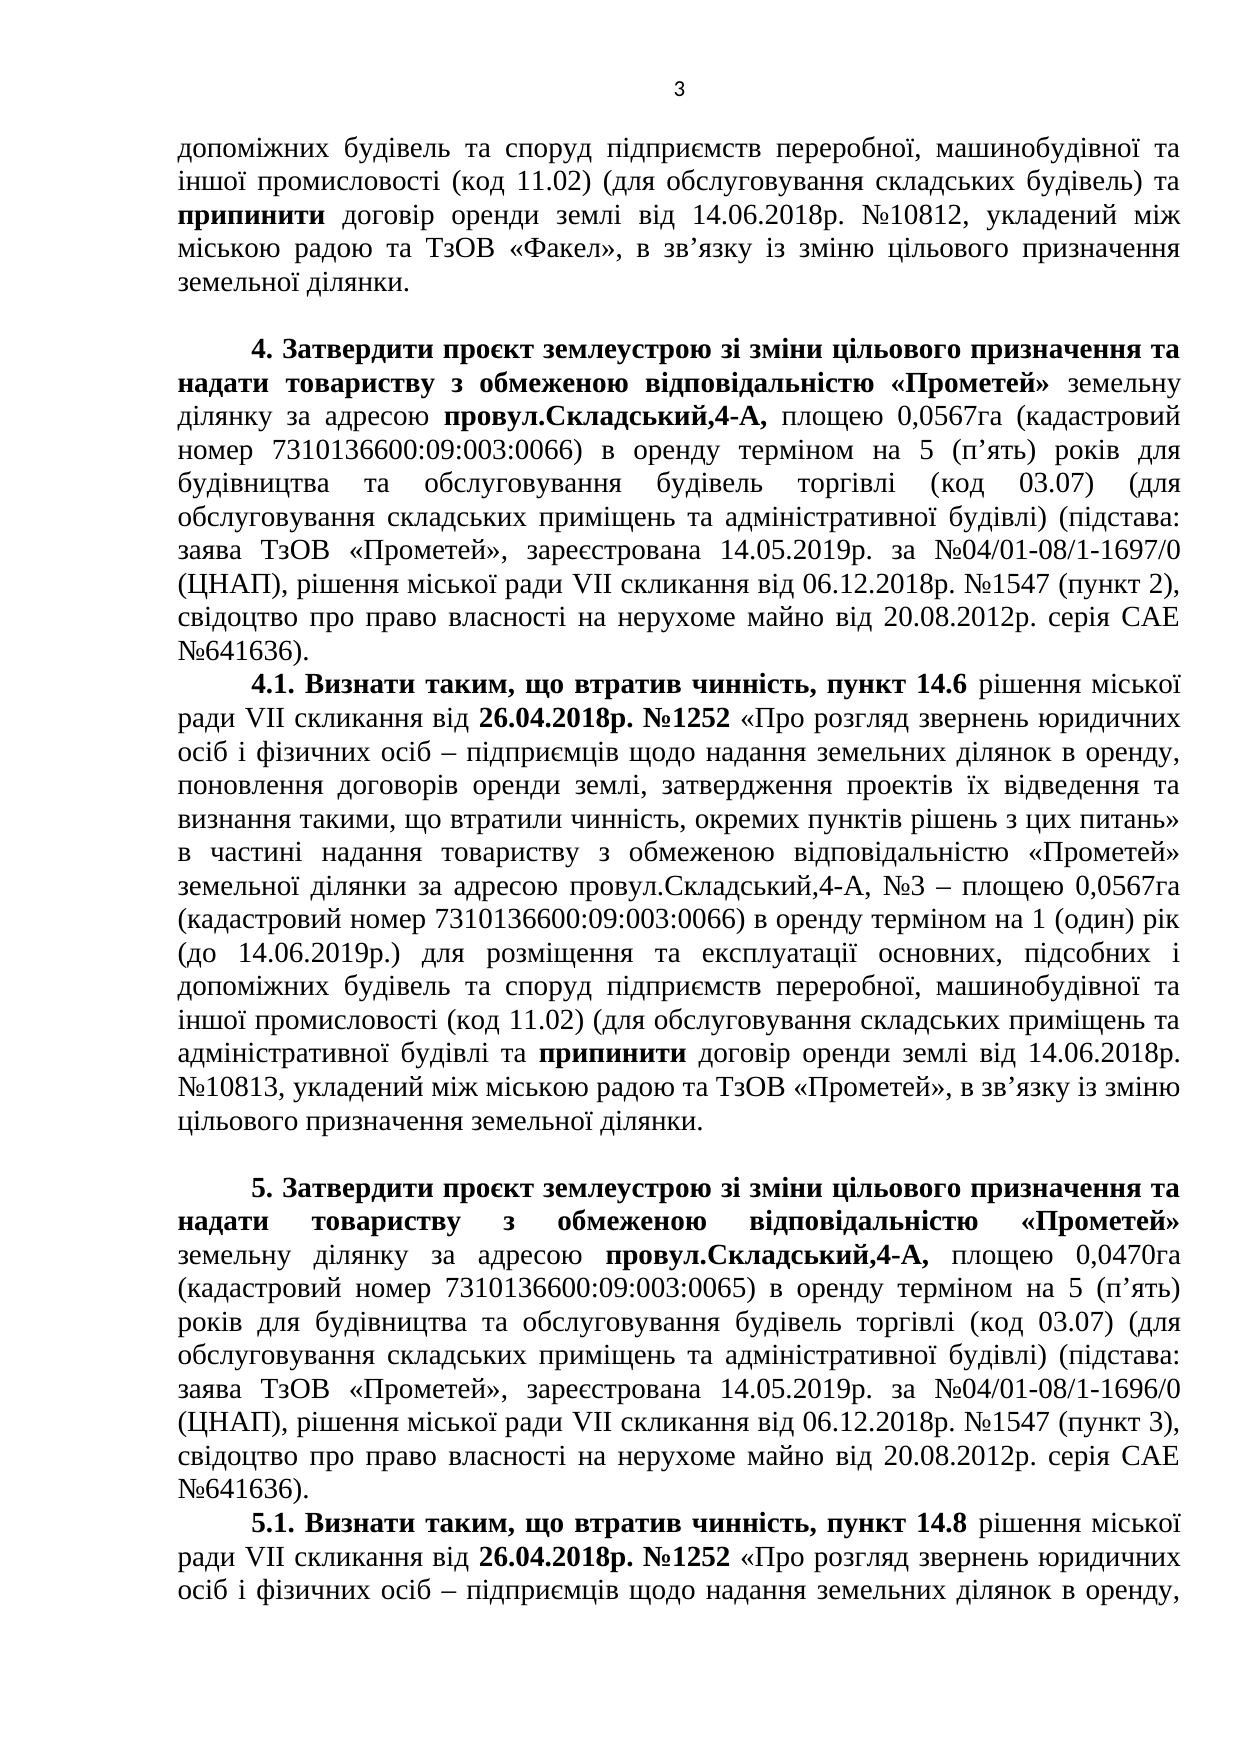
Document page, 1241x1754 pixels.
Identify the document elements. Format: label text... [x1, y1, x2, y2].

text 5. Затвердити проєкт землеустрою зі зміни цільового призначення та надати товариству з обмеженою відповідальністю «Прометей» земельну ділянку за адресою провул.Складський,4-А, площею 0,0470га (кадастровий номер 7310136600:09:003:0065) в оренду терміном на 5 (п’ять) років для будівництва та обслуговування будівель торгівлі (код 03.07) (для обслуговування складських приміщень та адміністративної будівлі) (підстава: заява ТзОВ «Прометей», зареєстрована 14.05.2019р. за №04/01-08/1-1696/0 (ЦНАП), рішення міської ради VІІ скликання від 06.12.2018р. №1547 (пункт 3), свідоцтво про право власності на нерухоме майно від 20.08.2012р. серія САЕ №641636). [177, 1170, 1181, 1505]
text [177, 163, 1181, 298]
text 4.1. Визнати таким, що втратив чинність, пункт 14.6 рішення міської ради VІІ скликання від 26.04.2018р. №1252 «Про розгляд звернень юридичних осіб і фізичних осіб – підприємців щодо надання земельних ділянок в оренду, поновлення договорів оренди землі, затвердження проектів їх відведення та визнання такими, що втратили чинність, окремих пунктів рішень з цих питань» в частині надання товариству з обмеженою відповідальністю «Прометей» земельної ділянки за адресою провул.Складський,4-А, №3 – площею 0,0567га (кадастровий номер 7310136600:09:003:0066) в оренду терміном на 1 (один) рік (до 14.06.2019р.) для розміщення та експлуатації основних, підсобних і допоміжних будівель та споруд підприємств переробної, машинобудівної та іншої промисловості (код 11.02) (для обслуговування складських приміщень та адміністративної будівлі та припинити договір оренди землі від 14.06.2018р. №10813, укладений між міською радою та ТзОВ «Прометей», в зв’язку із зміню цільового призначення земельної ділянки. [177, 1002, 1181, 1136]
text 4. Затвердити проєкт землеустрою зі зміни цільового призначення та надати товариству з обмеженою відповідальністю «Прометей» земельну ділянку за адресою провул.Складський,4-А, площею 0,0567га (кадастровий номер 7310136600:09:003:0066) в оренду терміном на 5 (п’ять) років для будівництва та обслуговування будівель торгівлі (код 03.07) (для обслуговування складських приміщень та адміністративної будівлі) (підстава: заява ТзОВ «Прометей», зареєстрована 14.05.2019р. за №04/01-08/1-1697/0 (ЦНАП), рішення міської ради VІІ скликання від 06.12.2018р. №1547 (пункт 2), свідоцтво про право власності на нерухоме майно від 20.08.2012р. серія САЕ №641636). [177, 331, 1181, 667]
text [177, 1505, 1181, 1606]
text 4.1. Визнати таким, що втратив чинність, пункт 14.6 рішення міської ради VІІ скликання від 26.04.2018р. №1252 «Про розгляд звернень юридичних осіб і фізичних осіб – підприємців щодо надання земельних ділянок в оренду, поновлення договорів оренди землі, затвердження проектів їх відведення та визнання такими, що втратили чинність, окремих пунктів рішень з цих питань» в частині надання товариству з обмеженою відповідальністю «Прометей» земельної ділянки за адресою провул.Складський,4-А, №3 – площею 0,0567га (кадастровий номер 7310136600:09:003:0066) в оренду терміном на 1 (один) рік (до 14.06.2019р.) для розміщення та експлуатації основних, підсобних і допоміжних будівель та споруд підприємств переробної, машинобудівної та іншої промисловості (код 11.02) (для обслуговування складських приміщень та адміністративної будівлі та припинити договір оренди землі від 14.06.2018р. №10813, укладений між міською радою та ТзОВ «Прометей», в зв’язку із зміню цільового призначення земельної ділянки. [177, 667, 1181, 969]
